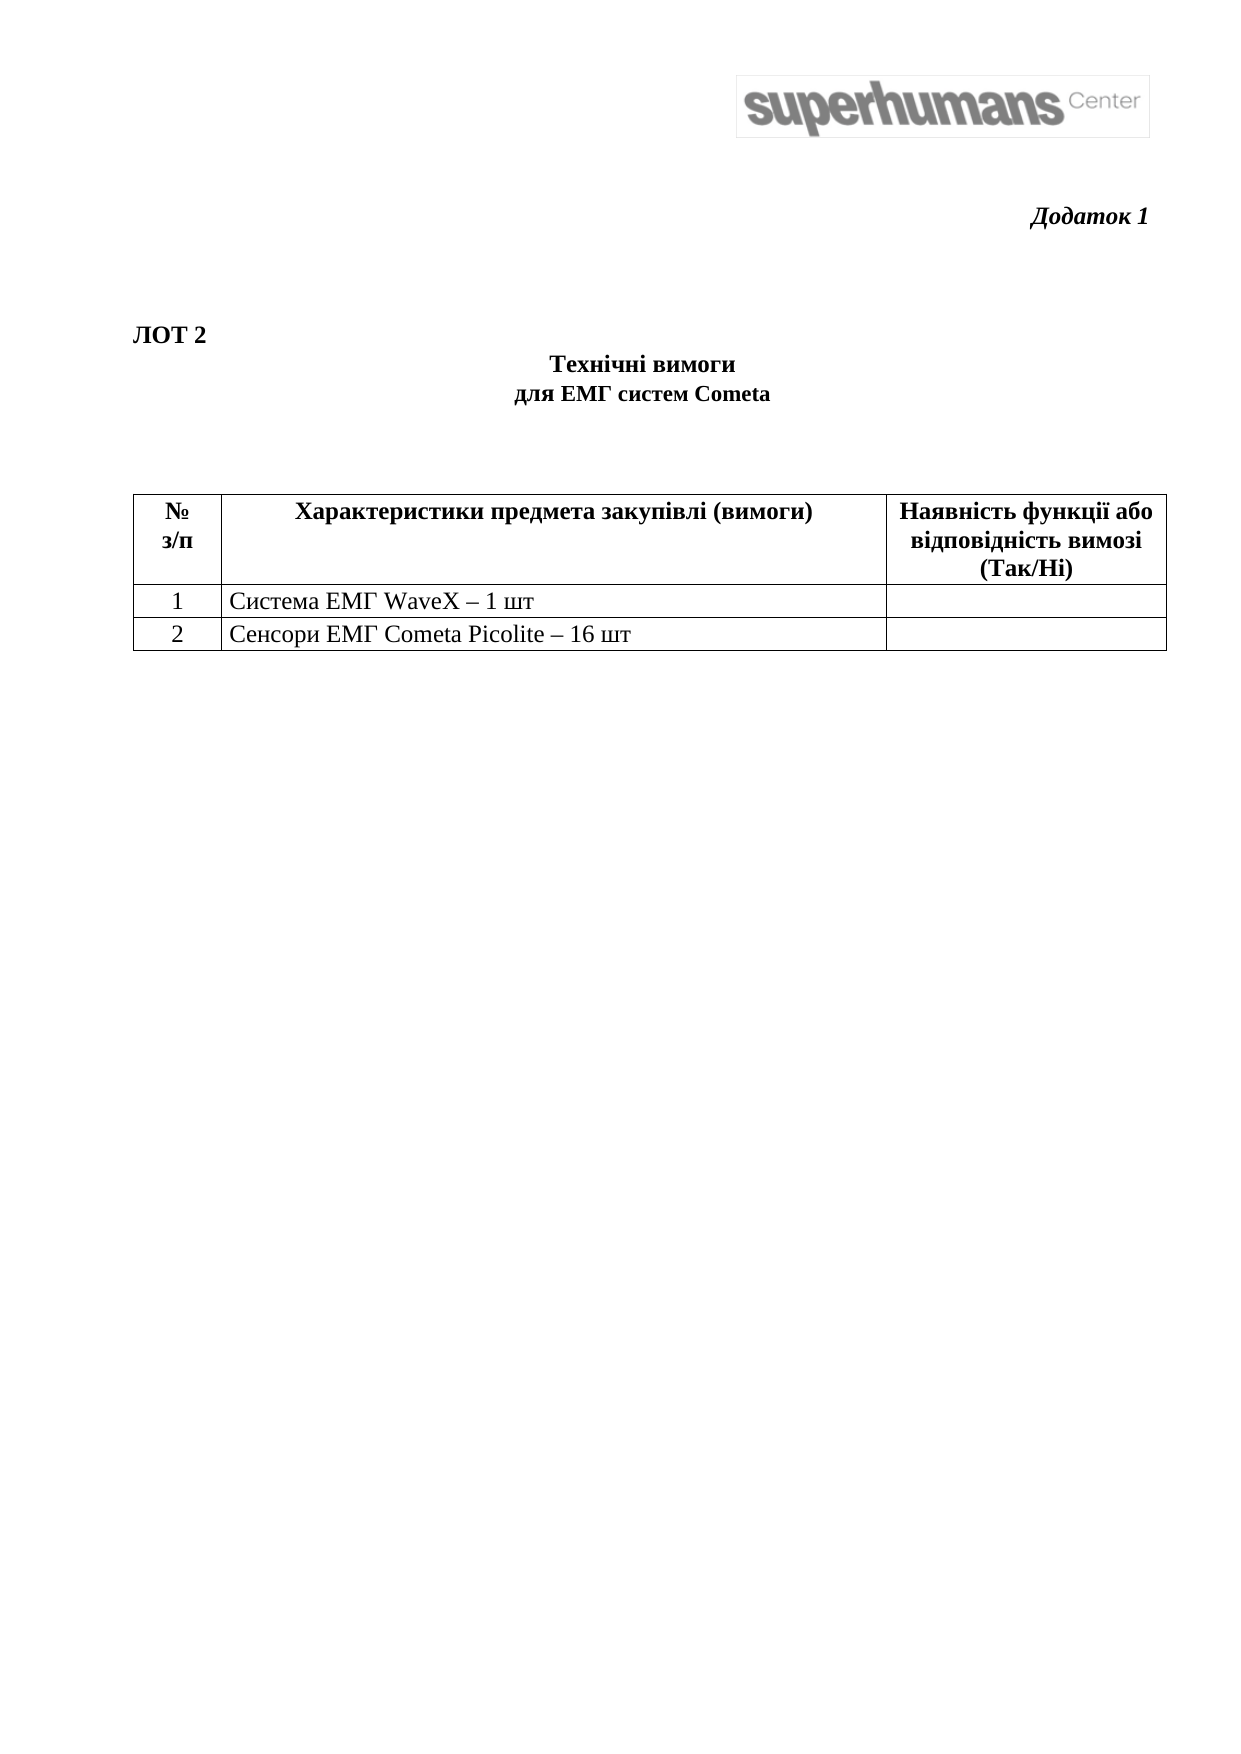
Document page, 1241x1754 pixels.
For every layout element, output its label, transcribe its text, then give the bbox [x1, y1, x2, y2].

text Технічні вимоги [133, 349, 1152, 378]
table_cell 2 [134, 618, 221, 650]
text Додаток 1 [133, 201, 1152, 230]
table_cell [887, 585, 1166, 617]
table_header № з/п [134, 495, 221, 584]
text для ЕМГ cистем Cometa [133, 378, 1152, 407]
table_cell [887, 618, 1166, 650]
picture [734, 73, 1152, 140]
table_cell Система ЕМГ WaveX – 1 шт [222, 585, 886, 617]
table_header Наявність функції або відповідність вимозі (Так/Ні) [887, 495, 1166, 584]
table_header Характеристики предмета закупівлі (вимоги) [222, 495, 886, 584]
table_cell Сенсори ЕМГ Cometa Picolite – 16 шт [222, 618, 886, 650]
table_cell 1 [134, 585, 221, 617]
text ЛОТ 2 [133, 320, 1152, 349]
